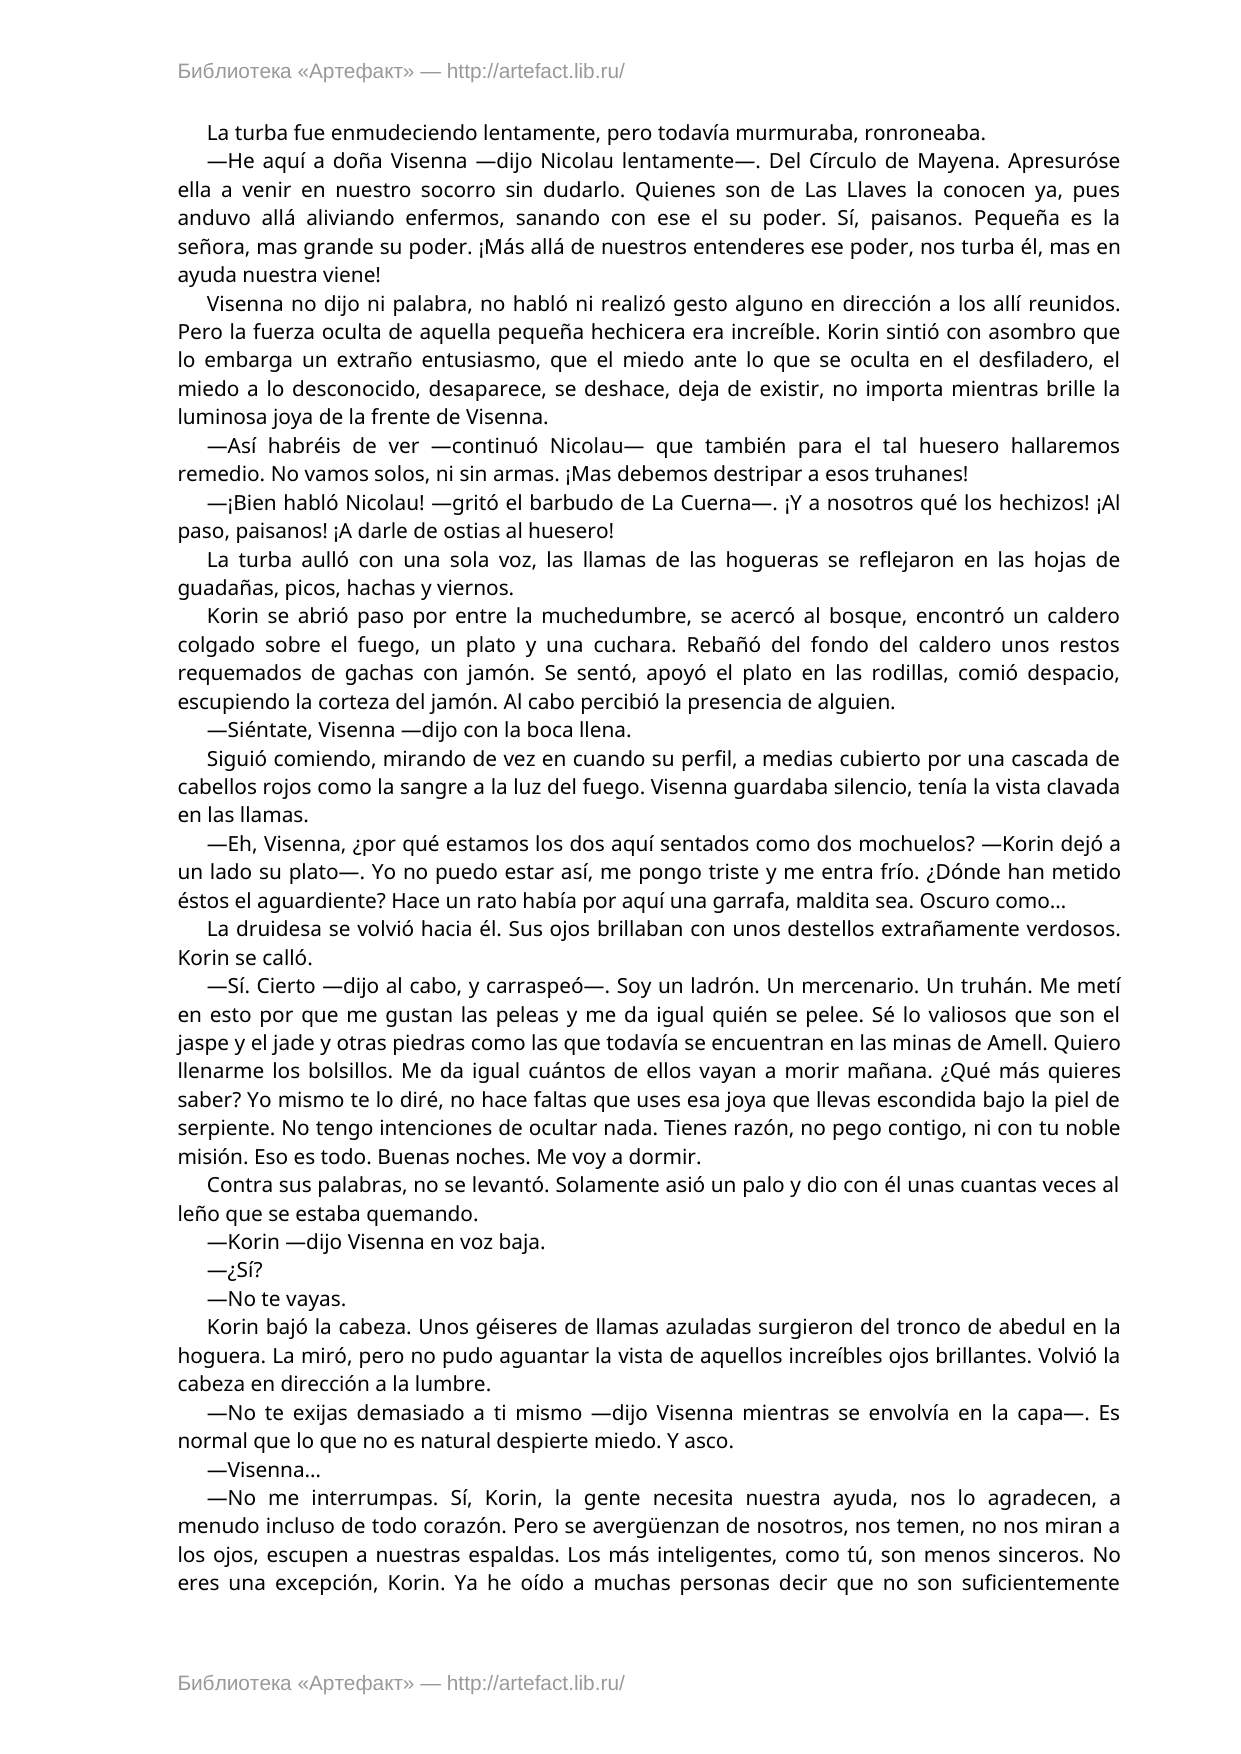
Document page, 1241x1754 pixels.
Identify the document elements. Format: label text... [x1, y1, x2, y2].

text —He aquí a doña Visenna —dijo Nicolau lentamente—. Del Círculo de Mayena. Apresuróse ella a venir en nuestro socorro sin dudarlo. Quienes son de Las Llaves la conocen ya, pues anduvo allá aliviando enfermos, sanando con ese el su poder. Sí, paisanos. Pequeña es la señora, mas grande su poder. ¡Más allá de nuestros entenderes ese poder, nos turba él, mas en ayuda nuestra viene! [177, 147, 1122, 289]
text —Siéntate, Visenna —dijo con la boca llena. [177, 715, 1122, 744]
text Korin se abrió paso por entre la muchedumbre, se acercó al bosque, encontró un caldero colgado sobre el fuego, un plato y una cuchara. Rebañó del fondo del caldero unos restos requemados de gachas con jamón. Se sentó, apoyó el plato en las rodillas, comió despacio, escupiendo la corteza del jamón. Al cabo percibió la presencia de alguien. [177, 602, 1122, 715]
text La turba aulló con una sola voz, las llamas de las hogueras se reflejaron en las hojas de guadañas, picos, hachas y viernos. [177, 545, 1122, 602]
text —Así habréis de ver —continuó Nicolau— que también para el tal huesero hallaremos remedio. No vamos solos, ni sin armas. ¡Mas debemos destripar a esos truhanes! [177, 431, 1122, 488]
text —¿Sí? [177, 1256, 1122, 1284]
text —¡Bien habló Nicolau! —gritó el barbudo de La Cuerna—. ¡Y a nosotros qué los hechizos! ¡Al paso, paisanos! ¡A darle de ostias al huesero! [177, 488, 1122, 545]
text La druidesa se volvió hacia él. Sus ojos brillaban con unos destellos extrañamente verdosos. Korin se calló. [177, 914, 1122, 971]
text Contra sus palabras, no se levantó. Solamente asió un palo y dio con él unas cuantas veces al leño que se estaba quemando. [177, 1170, 1122, 1227]
text —No te exijas demasiado a ti mismo —dijo Visenna mientras se envolvía en la capa—. Es normal que lo que no es natural despierte miedo. Y asco. [177, 1398, 1122, 1455]
text La turba fue enmudeciendo lentamente, pero todavía murmuraba, ronroneaba. [177, 118, 1122, 147]
text —Eh, Visenna, ¿por qué estamos los dos aquí sentados como dos mochuelos? —Korin dejó a un lado su plato—. Yo no puedo estar así, me pongo triste y me entra frío. ¿Dónde han metido éstos el aguardiente? Hace un rato había por aquí una garrafa, maldita sea. Oscuro como… [177, 829, 1122, 914]
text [177, 1483, 1122, 1597]
text —Visenna… [177, 1455, 1122, 1483]
text Siguió comiendo, mirando de vez en cuando su perfil, a medias cubierto por una cascada de cabellos rojos como la sangre a la luz del fuego. Visenna guardaba silencio, tenía la vista clavada en las llamas. [177, 744, 1122, 829]
text Visenna no dijo ni palabra, no habló ni realizó gesto alguno en dirección a los allí reunidos. Pero la fuerza oculta de aquella pequeña hechicera era increíble. Korin sintió con asombro que lo embarga un extraño entusiasmo, que el miedo ante lo que se oculta en el desfiladero, el miedo a lo desconocido, desaparece, se deshace, deja de existir, no importa mientras brille la luminosa joya de la frente de Visenna. [177, 289, 1122, 431]
text —Korin —dijo Visenna en voz baja. [177, 1227, 1122, 1256]
text Korin bajó la cabeza. Unos géiseres de llamas azuladas surgieron del tronco de abedul en la hoguera. La miró, pero no pudo aguantar la vista de aquellos increíbles ojos brillantes. Volvió la cabeza en dirección a la lumbre. [177, 1312, 1122, 1398]
text —Sí. Cierto —dijo al cabo, y carraspeó—. Soy un ladrón. Un mercenario. Un truhán. Me metí en esto por que me gustan las peleas y me da igual quién se pelee. Sé lo valiosos que son el jaspe y el jade y otras piedras como las que todavía se encuentran en las minas de Amell. Quiero llenarme los bolsillos. Me da igual cuántos de ellos vayan a morir mañana. ¿Qué más quieres saber? Yo mismo te lo diré, no hace faltas que uses esa joya que llevas escondida bajo la piel de serpiente. No tengo intenciones de ocultar nada. Tienes razón, no pego contigo, ni con tu noble misión. Eso es todo. Buenas noches. Me voy a dormir. [177, 971, 1122, 1170]
text —No te vayas. [177, 1284, 1122, 1312]
